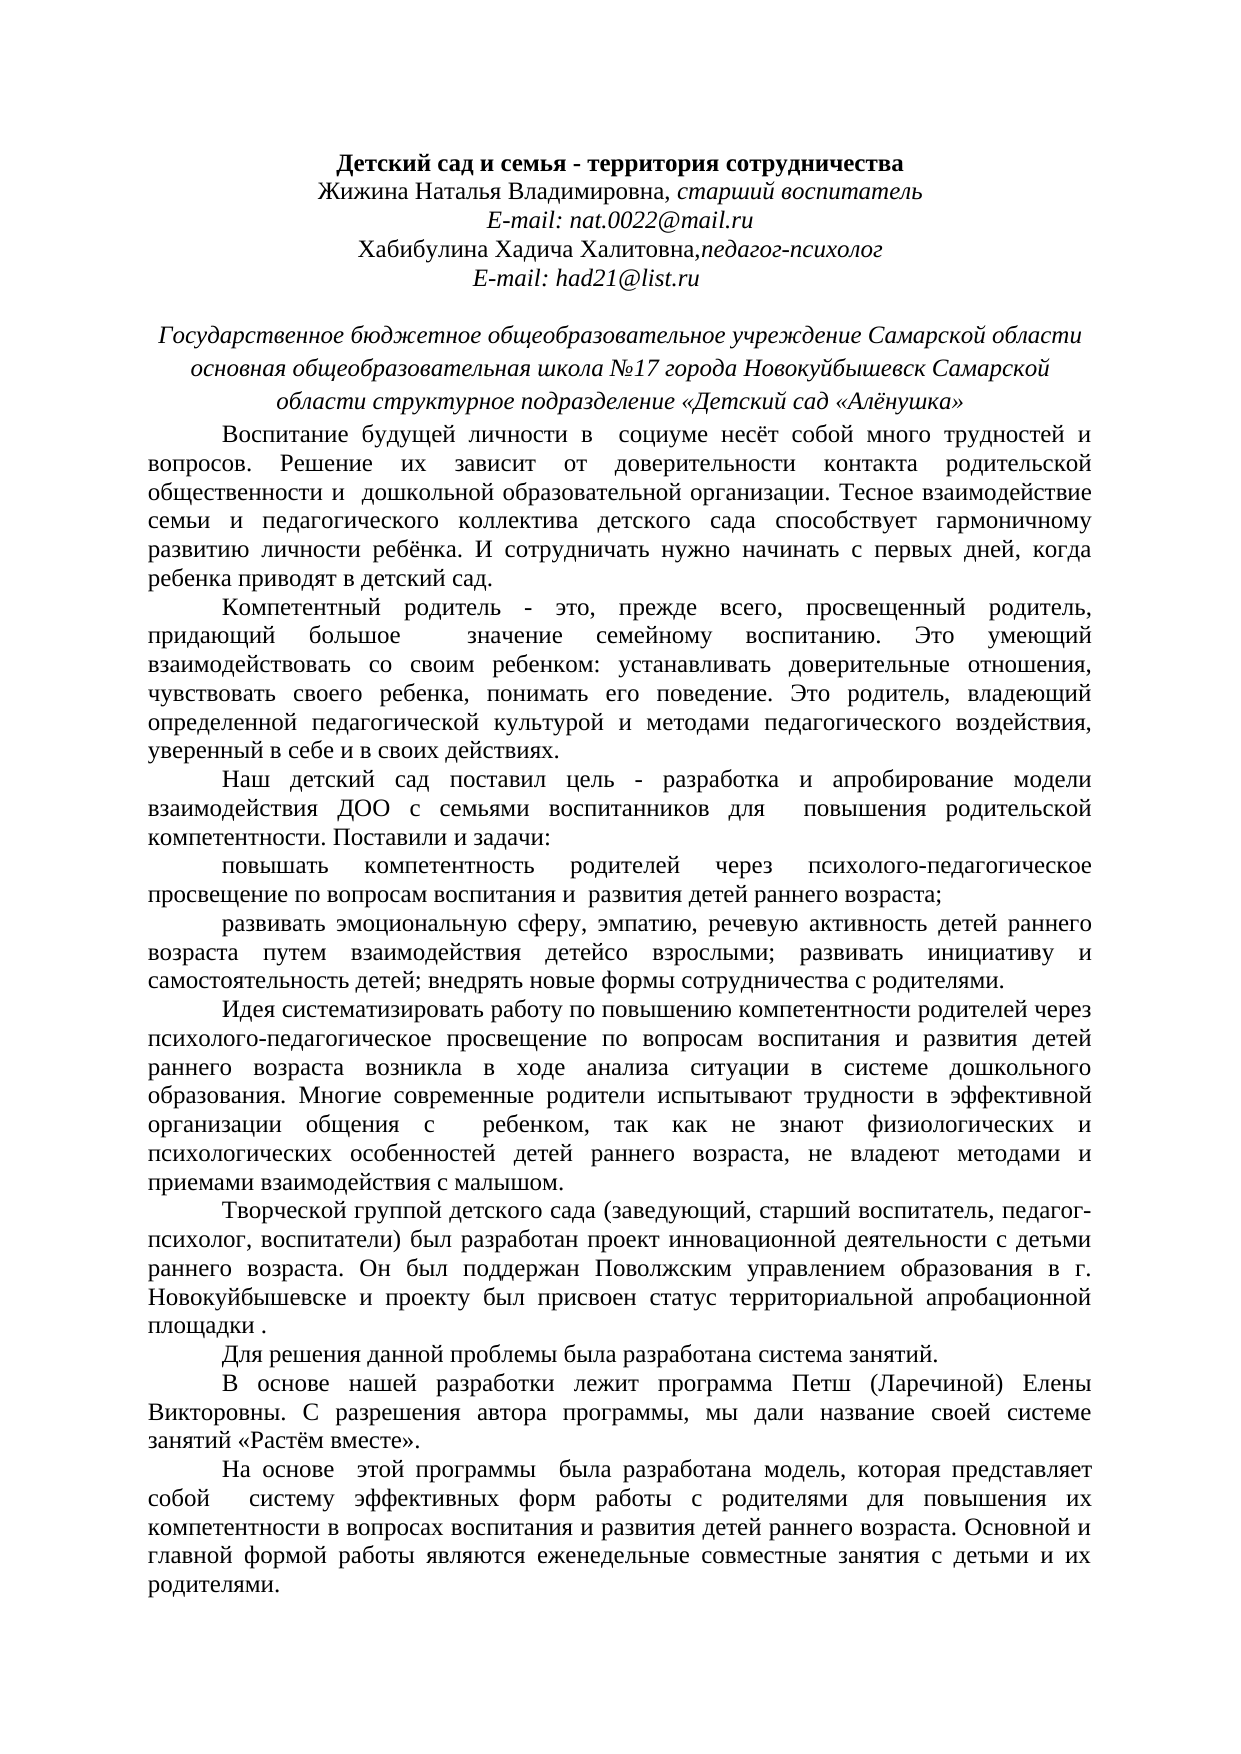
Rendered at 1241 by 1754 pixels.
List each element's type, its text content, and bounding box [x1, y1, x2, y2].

text развивать эмоциональную сферу, эмпатию, речевую активность детей раннего возраста путем взаимодействия детейсо взрослыми; развивать инициативу и самостоятельность детей; внедрять новые формы сотрудничества с родителями. [148, 908, 1092, 994]
text Компетентный родитель - это, прежде всего, просвещенный родитель, придающий большое значение семейному воспитанию. Это умеющий взаимодействовать со своим ребенком: устанавливать доверительные отношения, чувствовать своего ребенка, понимать его поведение. Это родитель, владеющий определенной педагогической культурой и методами педагогического воздействия, уверенный в себе и в своих действиях. [148, 592, 1092, 764]
text На основе этой программы была разработана модель, которая представляет собой систему эффективных форм работы с родителями для повышения их компетентности в вопросах воспитания и развития детей раннего возраста. Основной и главной формой работы являются еженедельные совместные занятия с детьми и их родителями. [148, 1454, 1092, 1598]
text повышать компетентность родителей через психолого-педагогическое просвещение по вопросам воспитания и развития детей раннего возраста; [148, 851, 1092, 908]
text E-mail: had21@list.ru [148, 263, 1092, 291]
text Наш детский сад поставил цель - разработка и апробирование модели взаимодействия ДОО с семьями воспитанников для повышения родительской компетентности. Поставили и задачи: [148, 764, 1092, 851]
text E-mail: nat.0022@mail.ru [148, 205, 1092, 234]
text Для решения данной проблемы была разработана система занятий. [148, 1339, 1092, 1368]
text Хабибулина Хадича Халитовна,педагог-психолог [148, 234, 1092, 263]
text Творческой группой детского сада (заведующий, старший воспитатель, педагог-психолог, воспитатели) был разработан проект инновационной деятельности с детьми раннего возраста. Он был поддержан Поволжским управлением образования в г. Новокуйбышевске и проекту был присвоен статус территориальной апробационной площадки . [148, 1196, 1092, 1339]
text Воспитание будущей личности в социуме несёт собой много трудностей и вопросов. Решение их зависит от доверительности контакта родительской общественности и дошкольной образовательной организации. Тесное взаимодействие семьи и педагогического коллектива детского сада способствует гармоничному развитию личности ребёнка. И сотрудничать нужно начинать с первых дней, когда ребенка приводят в детский сад. [148, 419, 1092, 592]
text Жижина Наталья Владимировна, старший воспитатель [148, 176, 1092, 205]
text В основе нашей разработки лежит программа Петш (Ларечиной) Елены Викторовны. С разрешения автора программы, мы дали название своей системе занятий «Растём вместе». [148, 1368, 1092, 1454]
text Государственное бюджетное общеобразовательное учреждение Самарской области основная общеобразовательная школа №17 города Новокуйбышевск Самарской области структурное подразделение «Детский сад «Алёнушка» [148, 320, 1092, 415]
text Детский сад и семья - территория сотрудничества [148, 148, 1092, 176]
text Идея систематизировать работу по повышению компетентности родителей через психолого-педагогическое просвещение по вопросам воспитания и развития детей раннего возраста возникла в ходе анализа ситуации в системе дошкольного образования. Многие современные родители испытывают трудности в эффективной организации общения с ребенком, так как не знают физиологических и психологических особенностей детей раннего возраста, не владеют методами и приемами взаимодействия с малышом. [148, 994, 1092, 1196]
